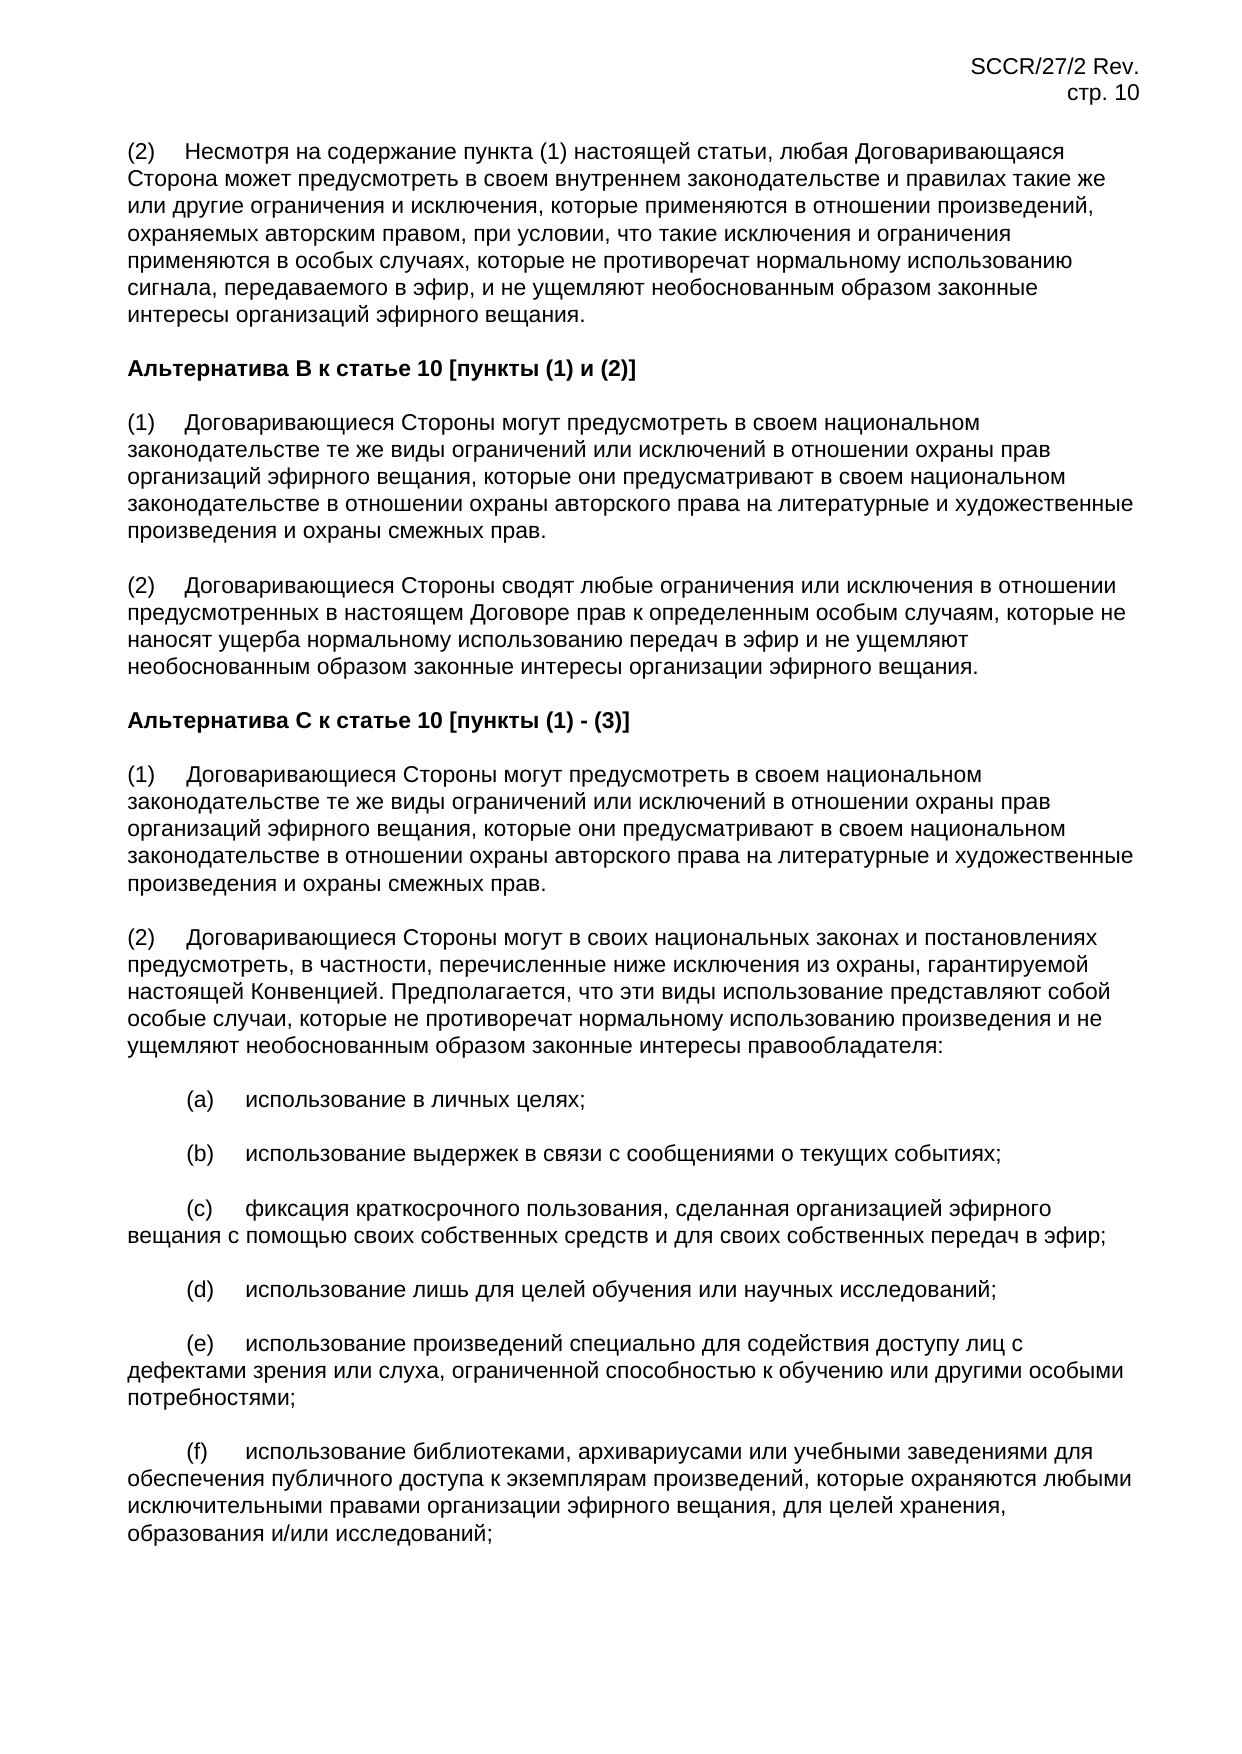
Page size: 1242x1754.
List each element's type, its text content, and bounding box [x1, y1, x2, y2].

text Альтернатива C к статье 10 [пункты (1) - (3)] [127, 706, 1139, 733]
text (b) использование выдержек в связи с сообщениями о текущих событиях; [127, 1139, 1139, 1167]
text (2) Договаривающиеся Стороны могут в своих национальных законах и постановлениях предусмотреть, в частности, перечисленные ниже исключения из охраны, гарантируемой настоящей Конвенцией. Предполагается, что эти виды использование представляют собой особые случаи, которые не противоречат нормальному использованию произведения и не ущемляют необоснованным образом законные интересы правообладателя: [127, 923, 1139, 1058]
text (d) использование лишь для целей обучения или научных исследований; [127, 1275, 1139, 1302]
text (e) использование произведений специально для содействия доступу лиц с дефектами зрения или слуха, ограниченной способностью к обучению или другими особыми потребностями; [127, 1329, 1139, 1410]
text Альтернатива B к статье 10 [пункты (1) и (2)] [127, 354, 1139, 381]
text (a) использование в личных целях; [127, 1085, 1139, 1112]
text (2) Несмотря на содержание пункта (1) настоящей статьи, любая Договаривающаяся Сторона может предусмотреть в своем внутреннем законодательстве и правилах такие же или другие ограничения и исключения, которые применяются в отношении произведений, охраняемых авторским правом, при условии, что такие исключения и ограничения применяются в особых случаях, которые не противоречат нормальному использованию сигнала, передаваемого в эфир, и не ущемляют необоснованным образом законные интересы организаций эфирного вещания. [127, 137, 1139, 327]
text (f) использование библиотеками, архивариусами или учебными заведениями для обеспечения публичного доступа к экземплярам произведений, которые охраняются любыми исключительными правами организации эфирного вещания, для целей хранения, образования и/или исследований; [127, 1437, 1139, 1546]
text (c) фиксация краткосрочного пользования, сделанная организацией эфирного вещания с помощью своих собственных средств и для своих собственных передач в эфир; [127, 1194, 1139, 1248]
text (2) Договаривающиеся Стороны сводят любые ограничения или исключения в отношении предусмотренных в настоящем Договоре прав к определенным особым случаям, которые не наносят ущерба нормальному использованию передач в эфир и не ущемляют необоснованным образом законные интересы организации эфирного вещания. [127, 571, 1139, 679]
text (1) Договаривающиеся Стороны могут предусмотреть в своем национальном законодательстве те же виды ограничений или исключений в отношении охраны прав организаций эфирного вещания, которые они предусматривают в своем национальном законодательстве в отношении охраны авторского права на литературные и художественные произведения и охраны смежных прав. [127, 760, 1139, 896]
text (1) Договаривающиеся Стороны могут предусмотреть в своем национальном законодательстве те же виды ограничений или исключений в отношении охраны прав организаций эфирного вещания, которые они предусматривают в своем национальном законодательстве в отношении охраны авторского права на литературные и художественные произведения и охраны смежных прав. [127, 408, 1139, 544]
